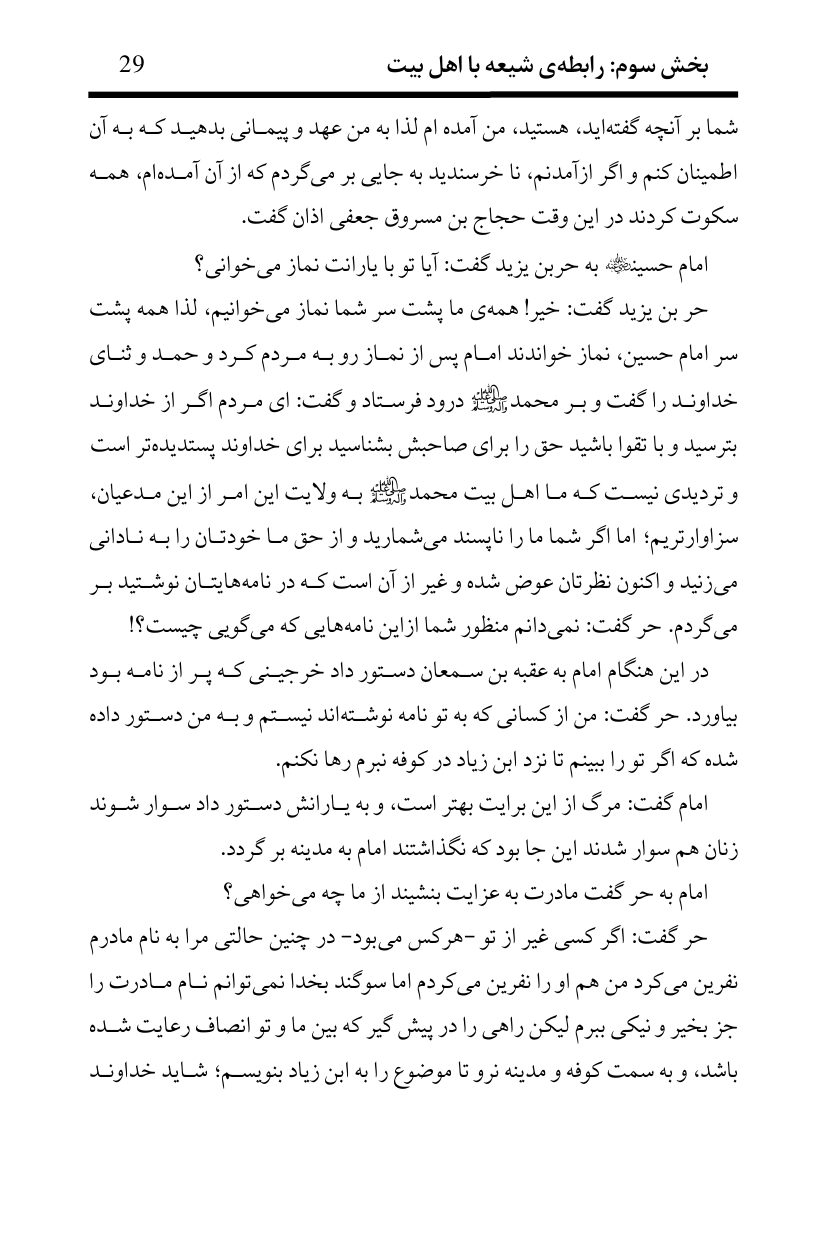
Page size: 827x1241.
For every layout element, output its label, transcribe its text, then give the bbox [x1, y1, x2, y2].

text امام گفت: مرگ از این برایت بهتر است، و به یارانش دستور داد سوار شوند زنان هم سوار شدند این جا بود که نگذاشتند امام به مدینه بر گردد. [89, 784, 738, 873]
text امام حسینس به حربن یزید گفت: آیا تو با یارانت نماز می‌خوانی؟ [89, 242, 738, 289]
text در این هنگام امام به عقبه بن سمعان دستور داد خرجینی که پر از نامه بود بیاورد. حر گفت: من از کسانی که به تو نامه نوشته‌اند نیستم و به من دستور داده شده که اگر تو را ببینم تا نزد ابن زیاد در کوفه نبرم رها نکنم. [89, 651, 738, 784]
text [89, 109, 738, 242]
text حر بن یزید گفت: خیر! همه‌ی ما پشت سر شما نماز می‌خوانیم، لذا همه پشت سر امام حسین، نماز خواندند امام پس از نماز رو به مردم کرد و حمد و ثنای خداوند را گفت و بر محمدص درود فرستاد و گفت: ای مردم اگر از خداوند بترسید و با تقوا باشید حق را برای صاحبش بشناسید برای خداوند پستدیده‌تر است و تردیدی نیست که ما اهل بیت محمدص به ولایت این امر از این مدعیان، سزاوارتریم؛ اما اگر شما ما را ناپسند می‌شمارید و از حق ‌ما خودتان را به نادانی می‌زنید و اکنون نظرتان عوض شده و غیر از آن است که در نامه‌هایتان نوشتید بر می‌گردم. حر گفت: نمی‌دانم منظور شما ازاین نامه‌هایی که می‌گویی چیست؟! [89, 289, 738, 651]
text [89, 918, 738, 1096]
text امام به حر گفت مادرت به عزایت بنشیند از ما چه می‌خواهی؟ [89, 873, 738, 918]
